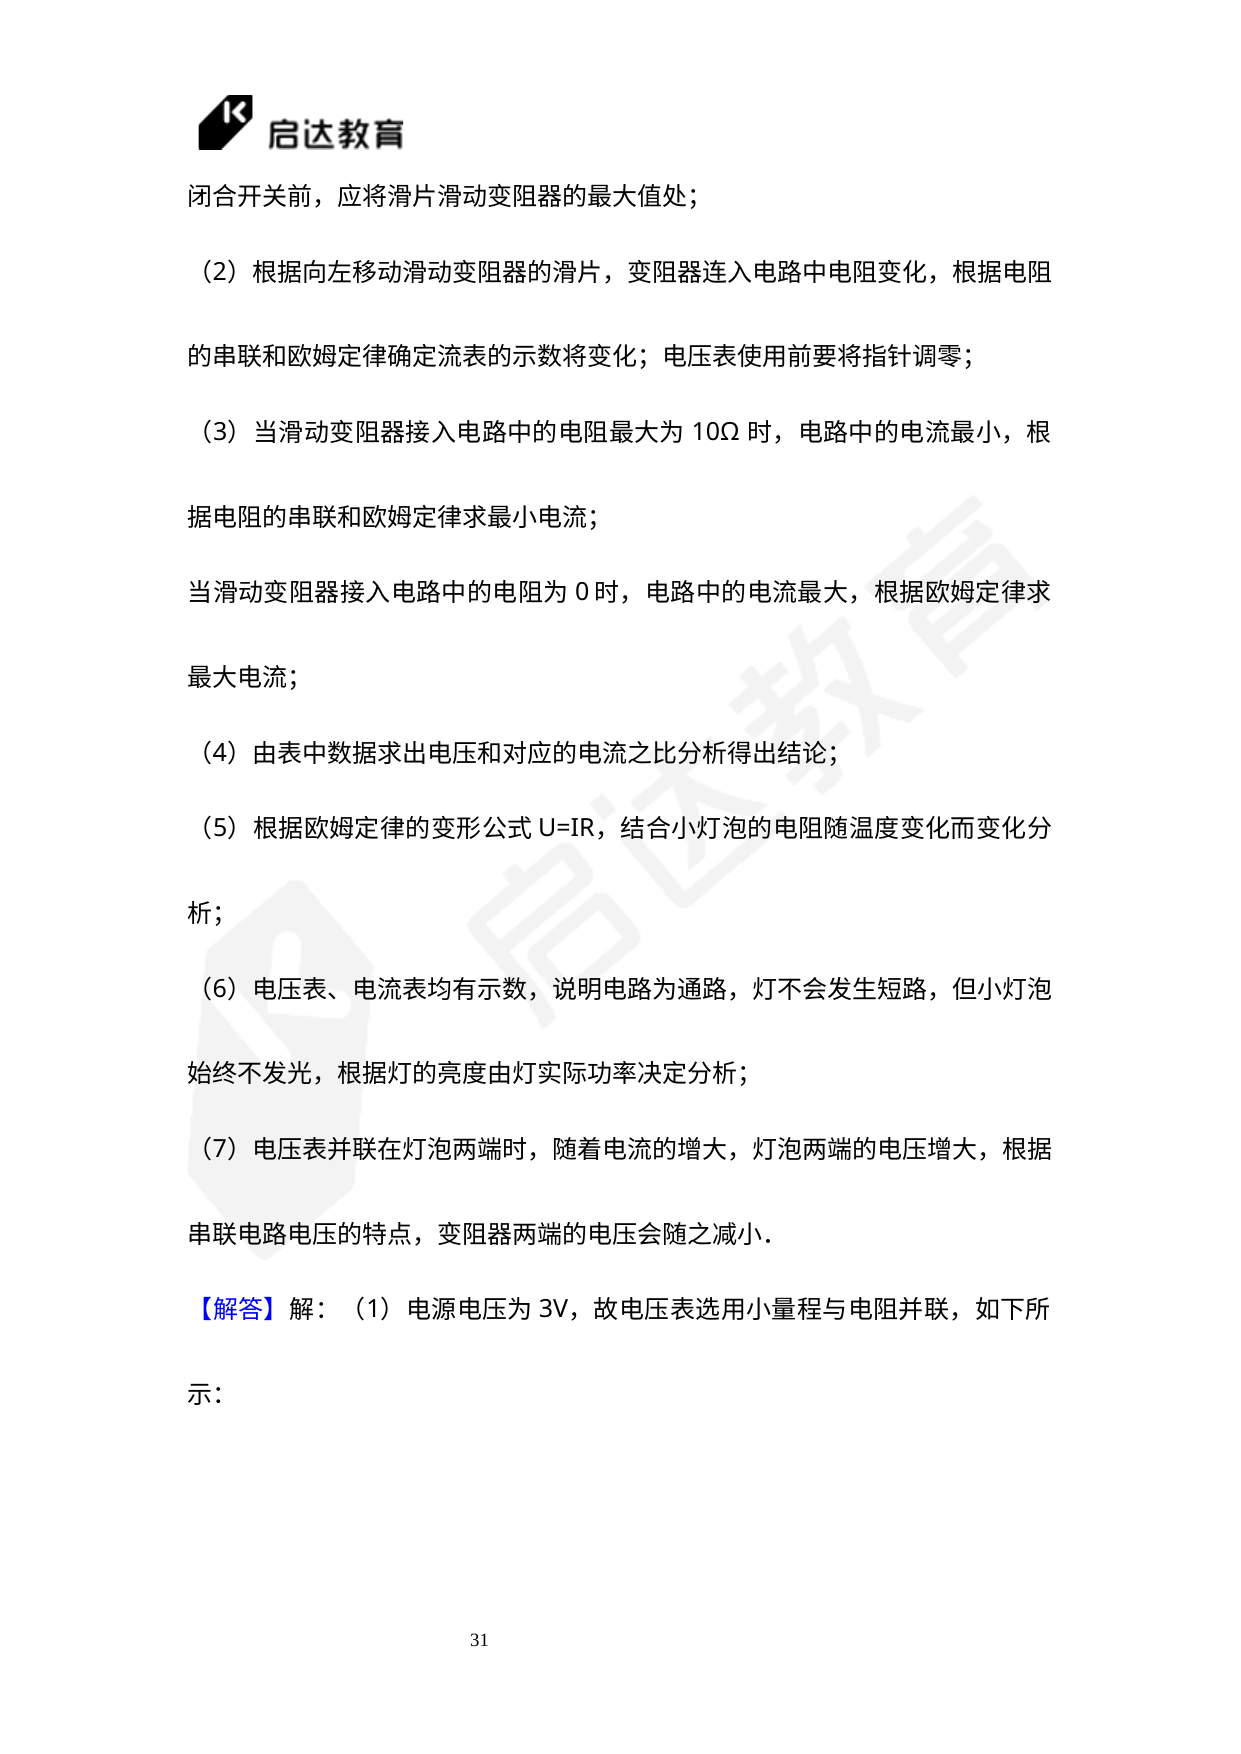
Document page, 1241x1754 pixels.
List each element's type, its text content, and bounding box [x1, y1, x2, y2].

text （6）电压表、电流表均有示数，说明电路为通路，灯不会发生短路，但小灯泡始终不发光，根据灯的亮度由灯实际功率决定分析； [187, 955, 1053, 1104]
text （5）根据欧姆定律的变形公式U=IR，结合小灯泡的电阻随温度变化而变化分析； [187, 794, 1053, 944]
text （4）由表中数据求出电压和对应的电流之比分析得出结论； [187, 719, 1053, 784]
text 当滑动变阻器接入电路中的电阻为0时，电路中的电流最大，根据欧姆定律求最大电流； [187, 558, 1053, 708]
text 闭合开关前，应将滑片滑动变阻器的最大值处； [187, 162, 1053, 227]
text （2）根据向左移动滑动变阻器的滑片，变阻器连入电路中电阻变化，根据电阻的串联和欧姆定律确定流表的示数将变化；电压表使用前要将指针调零； [187, 238, 1053, 387]
text （7）电压表并联在灯泡两端时，随着电流的增大，灯泡两端的电压增大，根据串联电路电压的特点，变阻器两端的电压会随之减小． [187, 1115, 1053, 1265]
text （3）当滑动变阻器接入电路中的电阻最大为10Ω 时，电路中的电流最小，根据电阻的串联和欧姆定律求最小电流； [187, 398, 1053, 548]
picture [198, 95, 404, 150]
text 【解答】解：（1）电源电压为3V，故电压表选用小量程与电阻并联，如下所示： [187, 1276, 1053, 1425]
